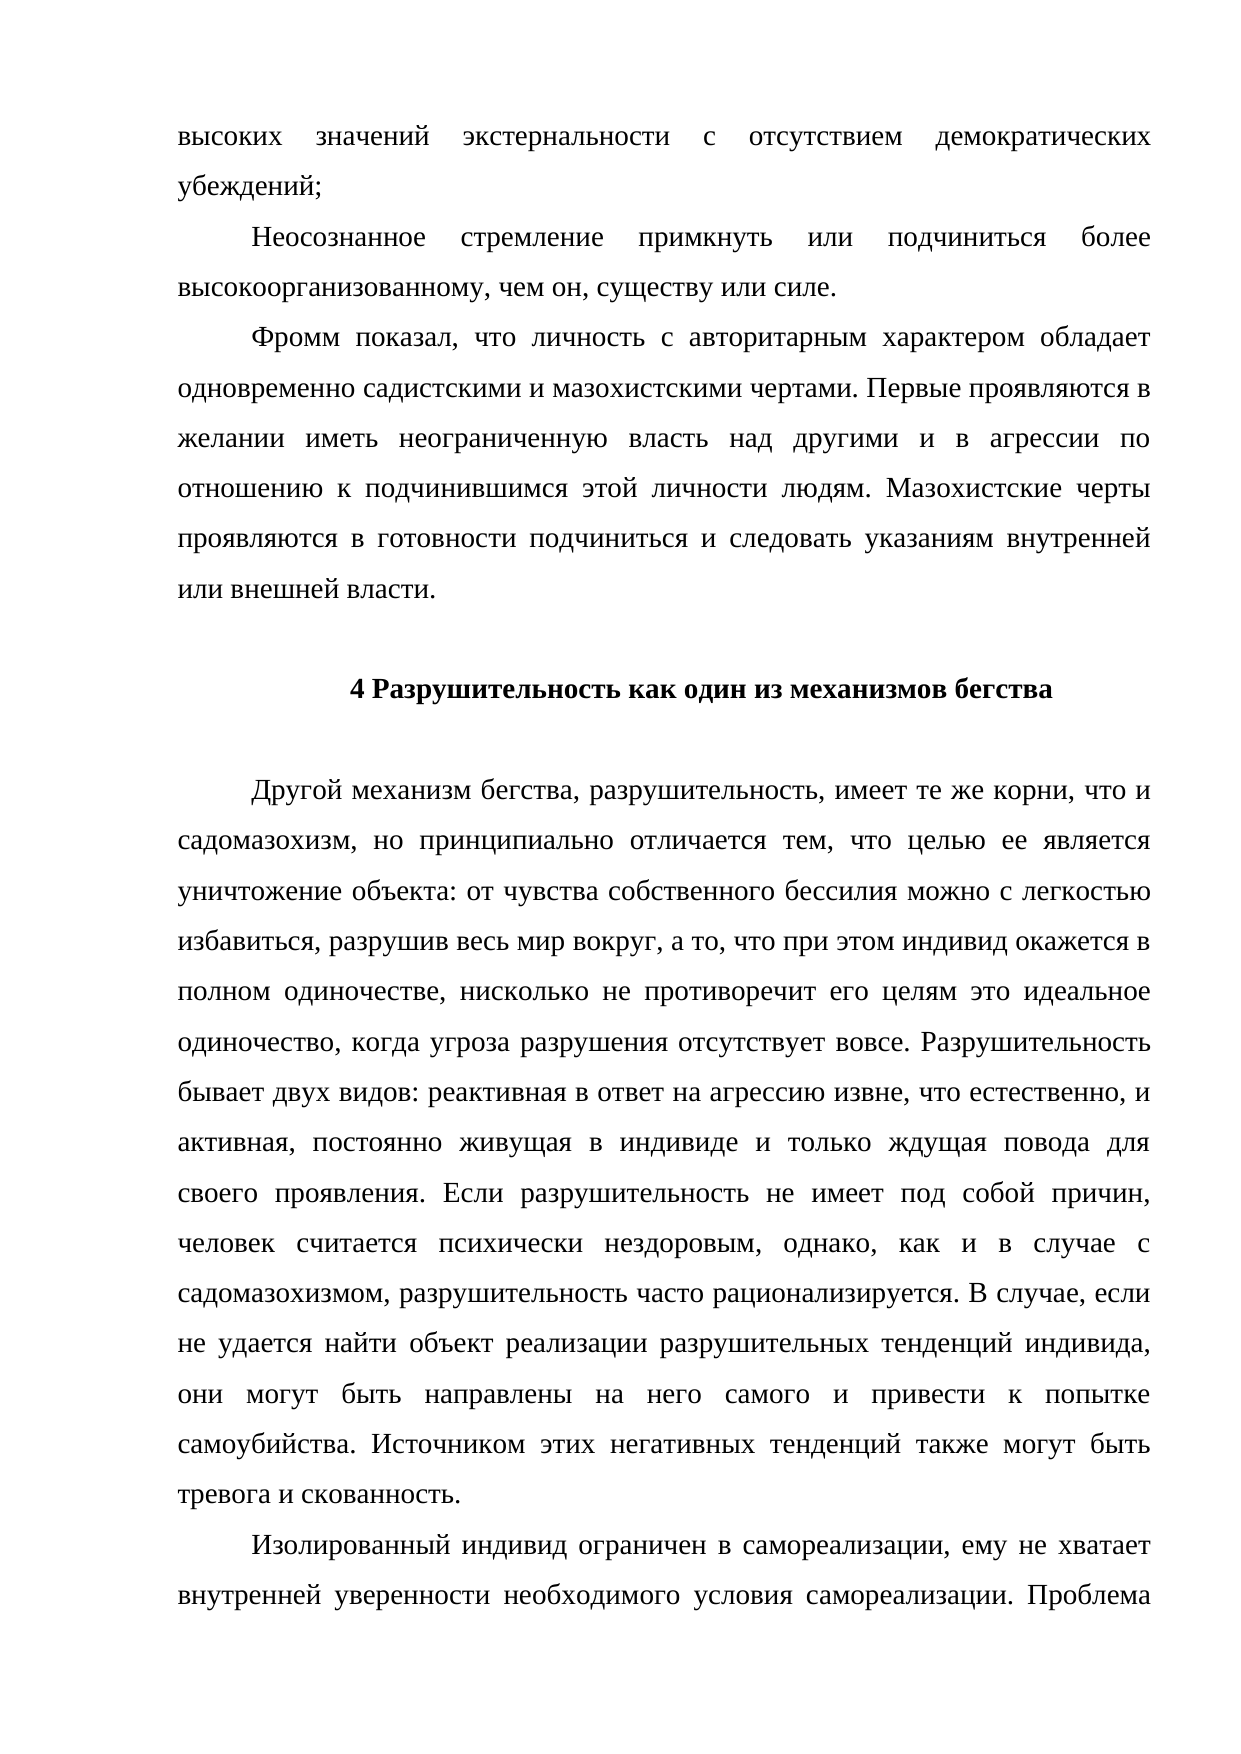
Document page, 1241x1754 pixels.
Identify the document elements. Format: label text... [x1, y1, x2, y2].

text Другой механизм бегства, разрушительность, имеет те же корни, что и садомазохизм, но принципиально отличается тем, что целью ее является уничтожение объекта: от чувства собственного бессилия можно с легкостью избавиться, разрушив весь мир вокруг, а то, что при этом индивид окажется в полном одиночестве, нисколько не противоречит его целям это идеальное одиночество, когда угроза разрушения отсутствует вовсе. Разрушительность бывает двух видов: реактивная в ответ на агрессию извне, что естественно, и активная, постоянно живущая в индивиде и только ждущая повода для своего проявления. Если разрушительность не имеет под собой причин, человек считается психически нездоровым, однако, как и в случае с садомазохизмом, разрушительность часто рационализируется. В случае, если не удается найти объект реализации разрушительных тенденций индивида, они могут быть направлены на него самого и привести к попытке самоубийства. Источником этих негативных тенденций также могут быть тревога и скованность. [177, 772, 1152, 1510]
text Неосознанное стремление примкнуть или подчиниться более высокоорганизованному, чем он, существу или силе. [177, 219, 1152, 303]
text Фромм показал, что личность с авторитарным характером обладает одновременно садистскими и мазохистскими чертами. Первые проявляются в желании иметь неограниченную власть над другими и в агрессии по отношению к подчинившимся этой личности людям. Мазохистские черты проявляются в готовности подчиниться и следовать указаниям внутренней или внешней власти. [177, 319, 1152, 604]
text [177, 1527, 1152, 1611]
text 4 Разрушительность как один из механизмов бегства [177, 672, 1152, 705]
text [177, 118, 1152, 202]
